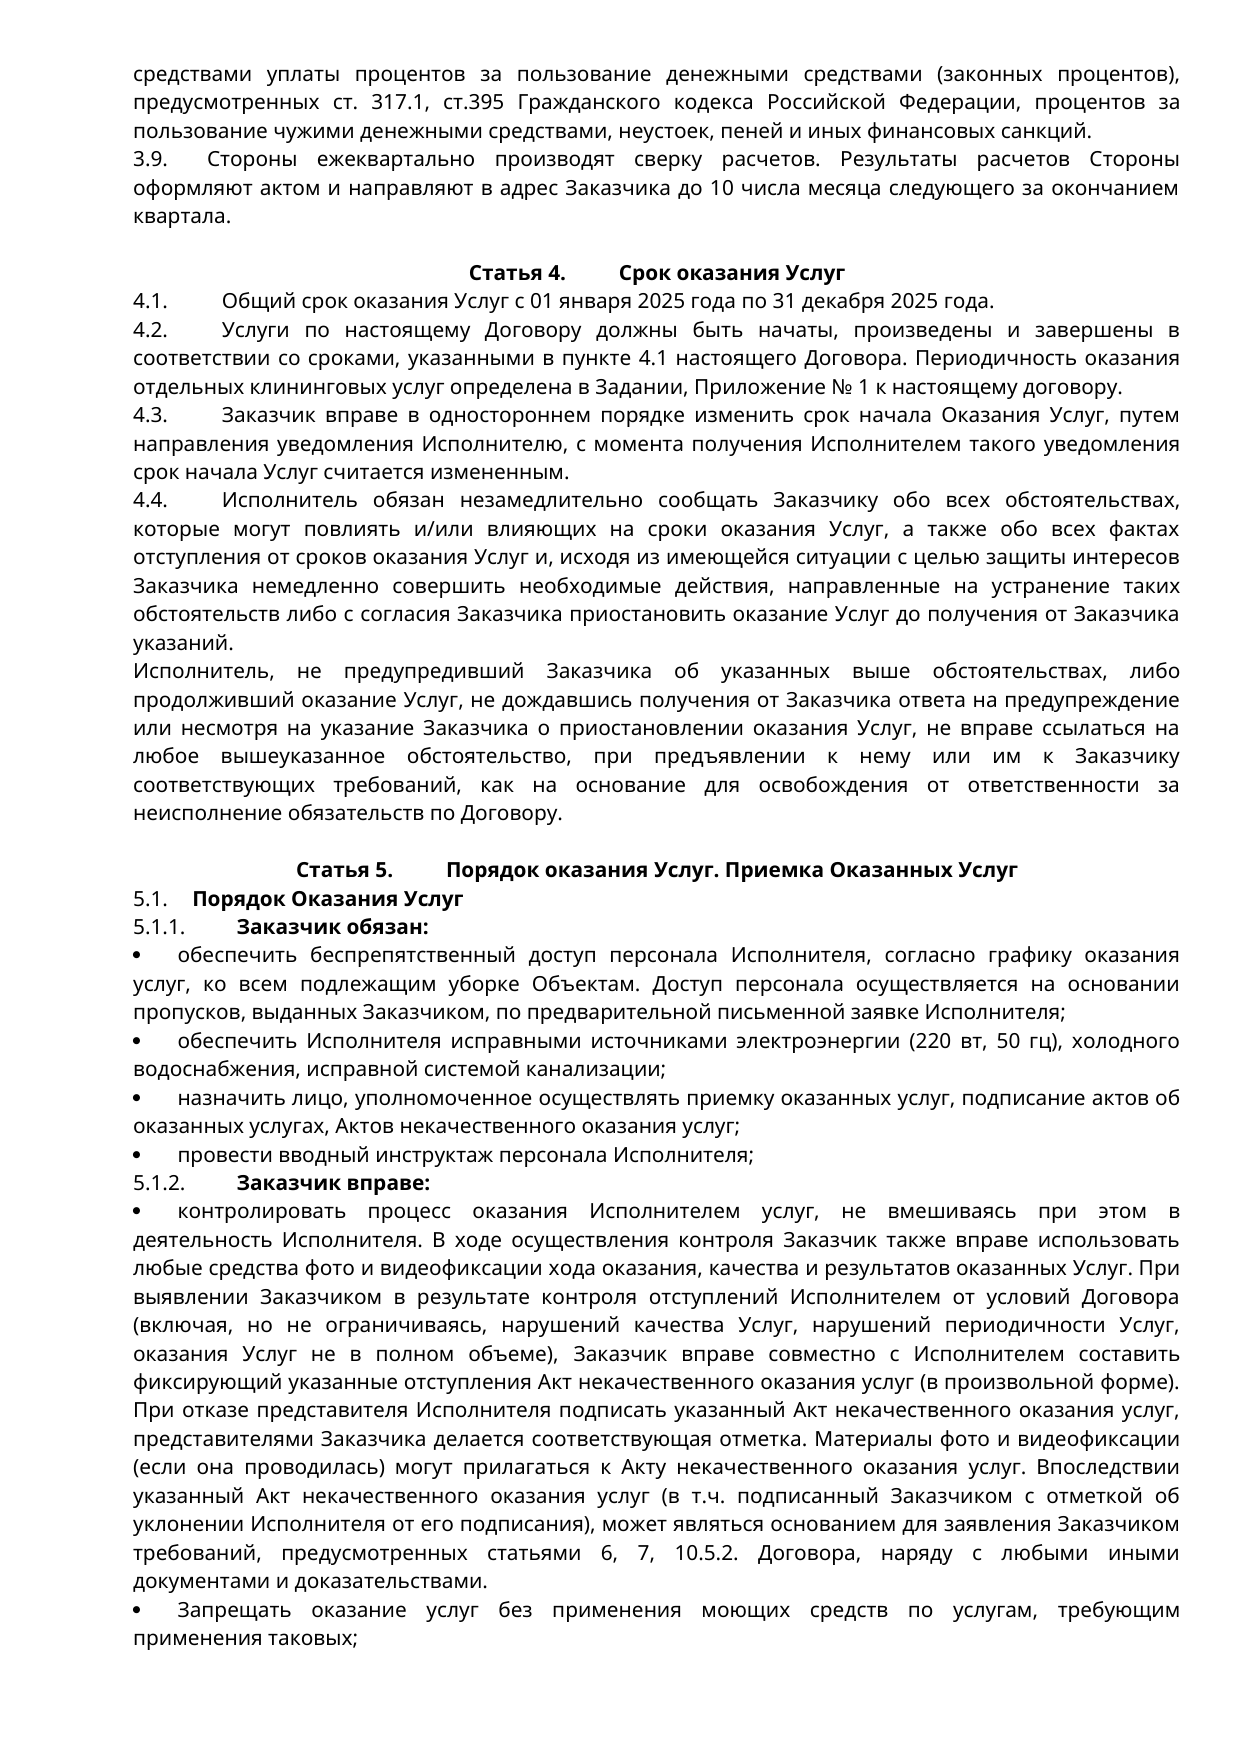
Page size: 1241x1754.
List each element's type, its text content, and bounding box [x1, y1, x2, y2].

list Заказчик обязан: [133, 912, 1181, 941]
list провести вводный инструктаж персонала Исполнителя; [133, 1140, 1181, 1168]
list Стороны ежеквартально производят сверку расчетов. Результаты расчетов Стороны оформляют актом и направляют в адрес Заказчика до 10 числа месяца следующего за окончанием квартала. [133, 144, 1181, 230]
list обеспечить Исполнителя исправными источниками электроэнергии (220 вт, 50 гц), холодного водоснабжения, исправной системой канализации; [133, 1026, 1181, 1083]
list Заказчик вправе: [133, 1168, 1181, 1197]
list Общий срок оказания Услуг с 01 января 2025 года по 31 декабря 2025 года. [133, 287, 1181, 315]
subtitle Порядок оказания Услуг. Приемка Оказанных Услуг [133, 855, 1181, 884]
list обеспечить беспрепятственный доступ персонала Исполнителя, согласно графику оказания услуг, ко всем подлежащим уборке Объектам. Доступ персонала осуществляется на основании пропусков, выданных Заказчиком, по предварительной письменной заявке Исполнителя; [133, 941, 1181, 1026]
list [133, 59, 1181, 144]
list назначить лицо, уполномоченное осуществлять приемку оказанных услуг, подписание актов об оказанных услугах, Актов некачественного оказания услуг; [133, 1083, 1181, 1140]
list Запрещать оказание услуг без применения моющих средств по услугам, требующим применения таковых; [133, 1595, 1181, 1652]
list Порядок Оказания Услуг [133, 884, 1181, 912]
text Исполнитель, не предупредивший Заказчика об указанных выше обстоятельствах, либо продолживший оказание Услуг, не дождавшись получения от Заказчика ответа на предупреждение или несмотря на указание Заказчика о приостановлении оказания Услуг, не вправе ссылаться на любое вышеуказанное обстоятельство, при предъявлении к нему или им к Заказчику соответствующих требований, как на основание для освобождения от ответственности за неисполнение обязательств по Договору. [133, 656, 1181, 827]
list Услуги по настоящему Договору должны быть начаты, произведены и завершены в соответствии со сроками, указанными в пункте 4.1 настоящего Договора. Периодичность оказания отдельных клининговых услуг определена в Задании, Приложение № 1 к настоящему договору. [133, 315, 1181, 400]
subtitle Срок оказания Услуг [133, 258, 1181, 287]
list контролировать процесс оказания Исполнителем услуг, не вмешиваясь при этом в деятельность Исполнителя. В ходе осуществления контроля Заказчик также вправе использовать любые средства фото и видеофиксации хода оказания, качества и результатов оказанных Услуг. При выявлении Заказчиком в результате контроля отступлений Исполнителем от условий Договора (включая, но не ограничиваясь, нарушений качества Услуг, нарушений периодичности Услуг, оказания Услуг не в полном объеме), Заказчик вправе совместно с Исполнителем составить фиксирующий указанные отступления Акт некачественного оказания услуг (в произвольной форме). При отказе представителя Исполнителя подписать указанный Акт некачественного оказания услуг, представителями Заказчика делается соответствующая отметка. Материалы фото и видеофиксации (если она проводилась) могут прилагаться к Акту некачественного оказания услуг. Впоследствии указанный Акт некачественного оказания услуг (в т.ч. подписанный Заказчиком с отметкой об уклонении Исполнителя от его подписания), может являться основанием для заявления Заказчиком требований, предусмотренных статьями 6, 7, 10.5.2. Договора, наряду с любыми иными документами и доказательствами. [133, 1197, 1181, 1595]
list Заказчик вправе в одностороннем порядке изменить срок начала Оказания Услуг, путем направления уведомления Исполнителю, с момента получения Исполнителем такого уведомления срок начала Услуг считается измененным. [133, 400, 1181, 486]
list Исполнитель обязан незамедлительно сообщать Заказчику обо всех обстоятельствах, которые могут повлиять и/или влияющих на сроки оказания Услуг, а также обо всех фактах отступления от сроков оказания Услуг и, исходя из имеющейся ситуации с целью защиты интересов Заказчика немедленно совершить необходимые действия, направленные на устранение таких обстоятельств либо с согласия Заказчика приостановить оказание Услуг до получения от Заказчика указаний. [133, 486, 1181, 656]
